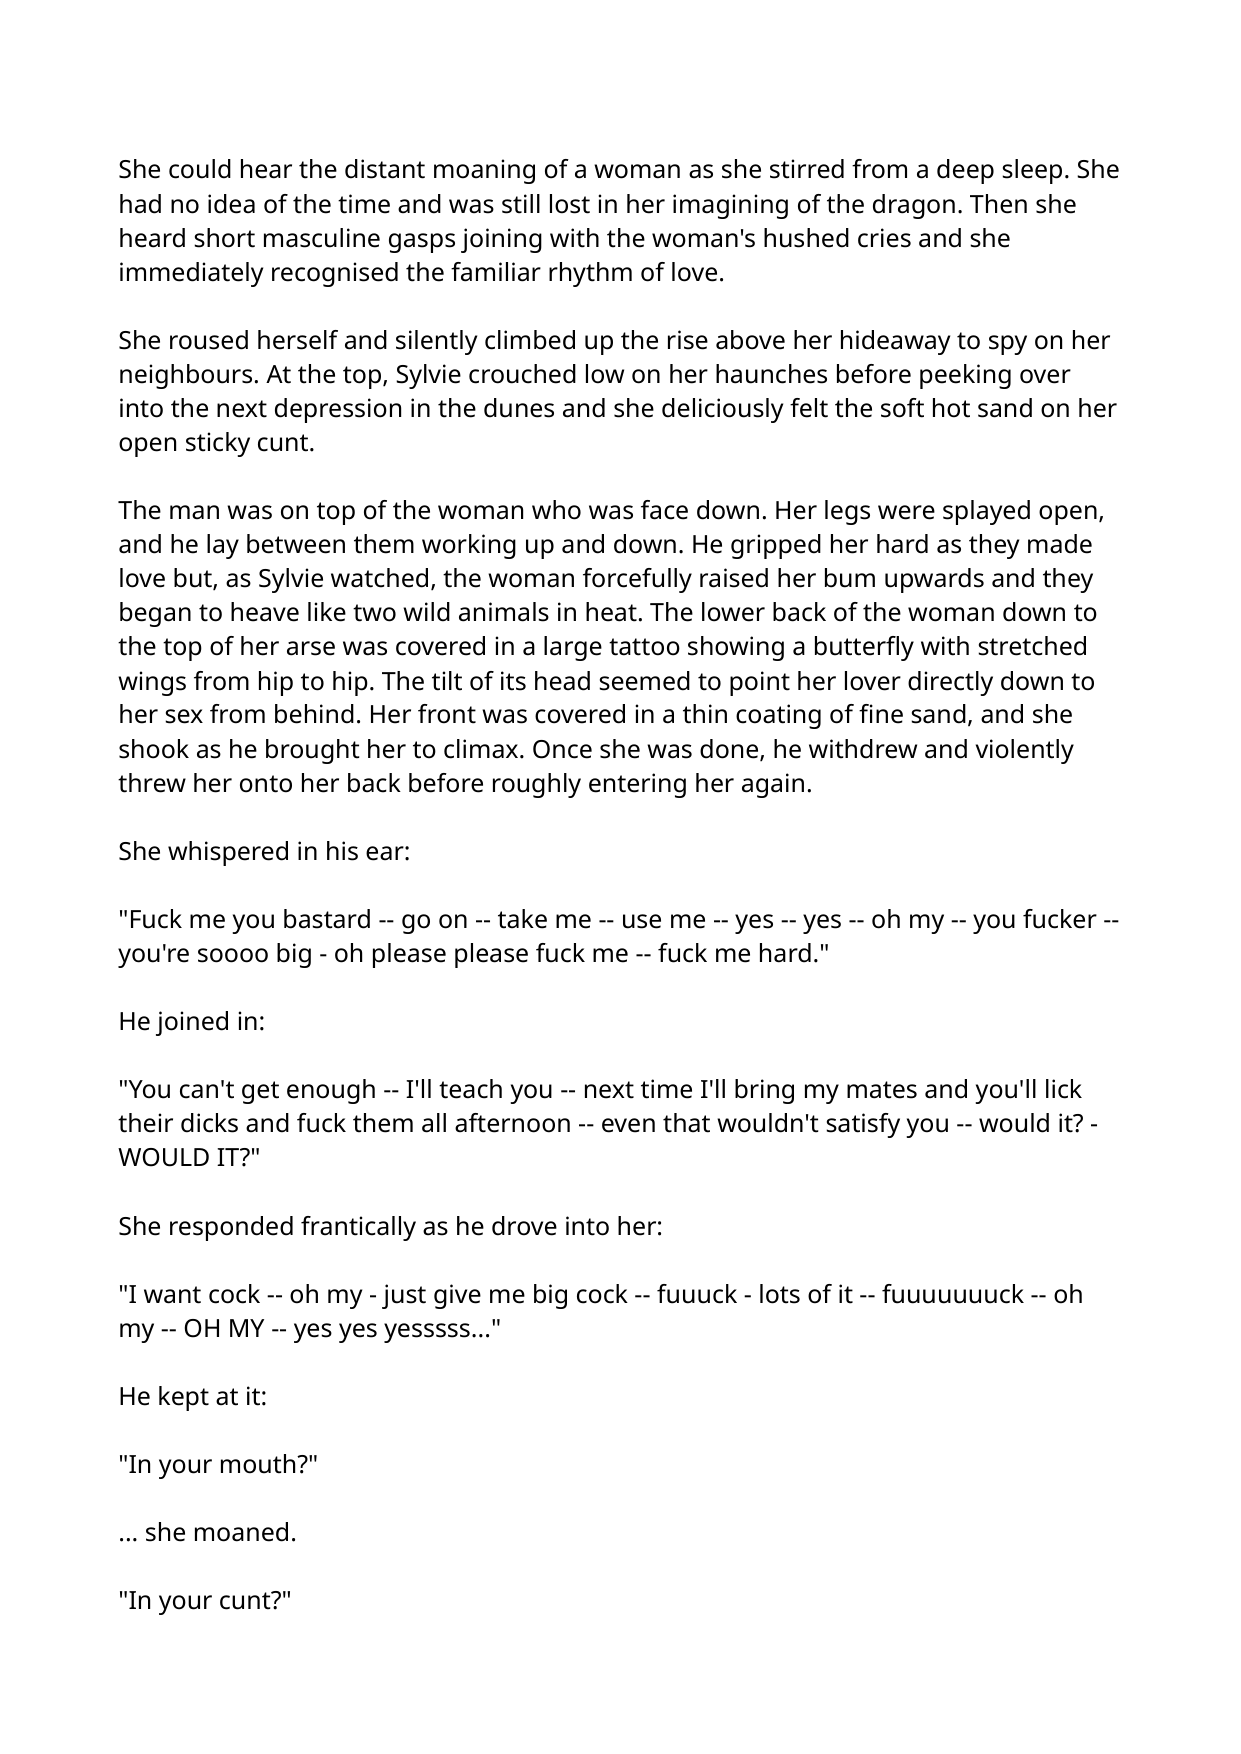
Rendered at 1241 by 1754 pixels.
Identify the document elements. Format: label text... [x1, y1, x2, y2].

text She whispered in his ear: [118, 833, 1122, 867]
text "You can't get enough -- I'll teach you -- next time I'll bring my mates and you'll lick their dicks and fuck them all afternoon -- even that wouldn't satisfy you -- would it? - WOULD IT?" [118, 1072, 1122, 1174]
text "In your cunt?" [118, 1583, 1122, 1617]
text He joined in: [118, 1004, 1122, 1038]
text "I want cock -- oh my - just give me big cock -- fuuuck - lots of it -- fuuuuuuuck -- oh my -- OH MY -- yes yes yesssss..." [118, 1276, 1122, 1344]
text ... she moaned. [118, 1515, 1122, 1549]
text She responded frantically as he drove into her: [118, 1208, 1122, 1242]
text The man was on top of the woman who was face down. Her legs were splayed open, and he lay between them working up and down. He gripped her hard as they made love but, as Sylvie watched, the woman forcefully raised her bum upwards and they began to heave like two wild animals in heat. The lower back of the woman down to the top of her arse was covered in a large tattoo showing a butterfly with stretched wings from hip to hip. The tilt of its head seemed to point her lover directly down to her sex from behind. Her front was covered in a thin coating of fine sand, and she shook as he brought her to climax. Once she was done, he withdrew and violently threw her onto her back before roughly entering her again. [118, 493, 1122, 799]
text "In your mouth?" [118, 1447, 1122, 1481]
text He kept at it: [118, 1378, 1122, 1412]
text "Fuck me you bastard -- go on -- take me -- use me -- yes -- yes -- oh my -- you fucker -- you're soooo big - oh please please fuck me -- fuck me hard." [118, 902, 1122, 970]
text She could hear the distant moaning of a woman as she stirred from a deep sleep. She had no idea of the time and was still lost in her imagining of the dragon. Then she heard short masculine gasps joining with the woman's hushed cries and she immediately recognised the familiar rhythm of love. [118, 152, 1122, 288]
text She roused herself and silently climbed up the rise above her hideaway to spy on her neighbours. At the top, Sylvie crouched low on her haunches before peeking over into the next depression in the dunes and she deliciously felt the soft hot sand on her open sticky cunt. [118, 322, 1122, 459]
